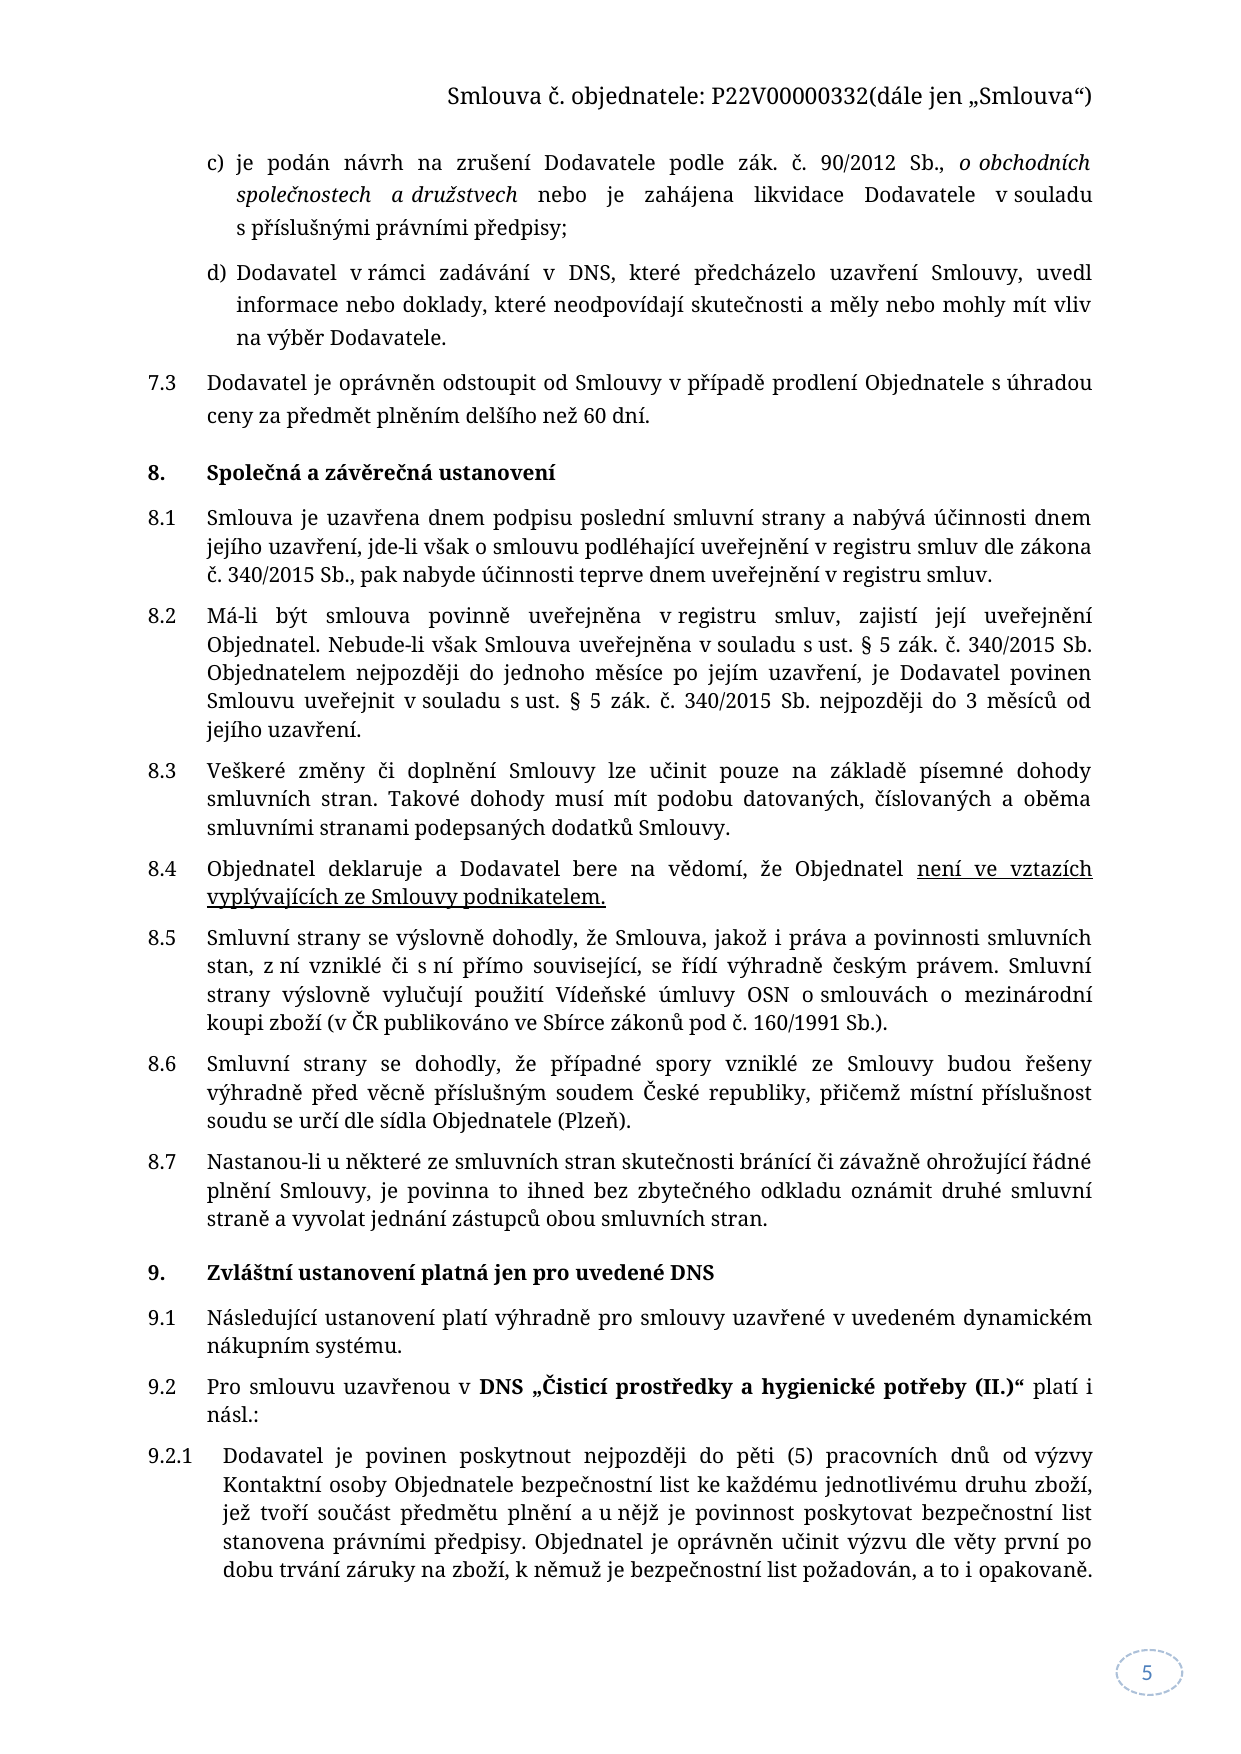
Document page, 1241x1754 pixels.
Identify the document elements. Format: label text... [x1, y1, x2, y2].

list Smluvní strany se výslovně dohodly, že Smlouva, jakož i práva a povinnosti smluvních stan, z ní vzniklé či s ní přímo související, se řídí výhradně českým právem. Smluvní strany výslovně vylučují použití Vídeňské úmluvy OSN o smlouvách o mezinárodní koupi zboží (v ČR publikováno ve Sbírce zákonů pod č. 160/1991 Sb.). [148, 923, 1093, 1037]
list Dodavatel je oprávněn odstoupit od Smlouvy v případě prodlení Objednatele s úhradou ceny za předmět plněním delšího než 60 dní. [148, 368, 1093, 429]
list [148, 1441, 1093, 1584]
list Dodavatel v rámci zadávání v DNS, které předcházelo uzavření Smlouvy, uvedl informace nebo doklady, které neodpovídají skutečnosti a měly nebo mohly mít vliv na výběr Dodavatele. [207, 258, 1093, 352]
list Pro smlouvu uzavřenou v DNS „Čisticí prostředky a hygienické potřeby (II.)“ platí i násl.: [148, 1372, 1093, 1429]
list Společná a závěrečná ustanovení [148, 458, 1093, 487]
list Zvláštní ustanovení platná jen pro uvedené DNS [148, 1258, 1093, 1286]
list Následující ustanovení platí výhradně pro smlouvy uzavřené v uvedeném dynamickém nákupním systému. [148, 1303, 1093, 1359]
list Objednatel deklaruje a Dodavatel bere na vědomí, že Objednatel není ve vztazích vyplývajících ze Smlouvy podnikatelem. [148, 854, 1093, 911]
list Má-li být smlouva povinně uveřejněna v registru smluv, zajistí její uveřejnění Objednatel. Nebude-li však Smlouva uveřejněna v souladu s ust. § 5 zák. č. 340/2015 Sb. Objednatelem nejpozději do jednoho měsíce po jejím uzavření, je Dodavatel povinen Smlouvu uveřejnit v souladu s ust. § 5 zák. č. 340/2015 Sb. nejpozději do 3 měsíců od jejího uzavření. [148, 601, 1093, 743]
list Smluvní strany se dohodly, že případné spory vzniklé ze Smlouvy budou řešeny výhradně před věcně příslušným soudem České republiky, přičemž místní příslušnost soudu se určí dle sídla Objednatele (Plzeň). [148, 1049, 1093, 1135]
list je podán návrh na zrušení Dodavatele podle zák. č. 90/2012 Sb., o obchodních společnostech a družstvech nebo je zahájena likvidace Dodavatele v souladu s příslušnými právními předpisy; [207, 148, 1093, 241]
list Veškeré změny či doplnění Smlouvy lze učinit pouze na základě písemné dohody smluvních stran. Takové dohody musí mít podobu datovaných, číslovaných a oběma smluvními stranami podepsaných dodatků Smlouvy. [148, 756, 1093, 841]
list Nastanou-li u některé ze smluvních stran skutečnosti bránící či závažně ohrožující řádné plnění Smlouvy, je povinna to ihned bez zbytečného odkladu oznámit druhé smluvní straně a vyvolat jednání zástupců obou smluvních stran. [148, 1147, 1093, 1233]
list Smlouva je uzavřena dnem podpisu poslední smluvní strany a nabývá účinnosti dnem jejího uzavření, jde-li však o smlouvu podléhající uveřejnění v registru smluv dle zákona č. 340/2015 Sb., pak nabyde účinnosti teprve dnem uveřejnění v registru smluv. [148, 503, 1093, 589]
